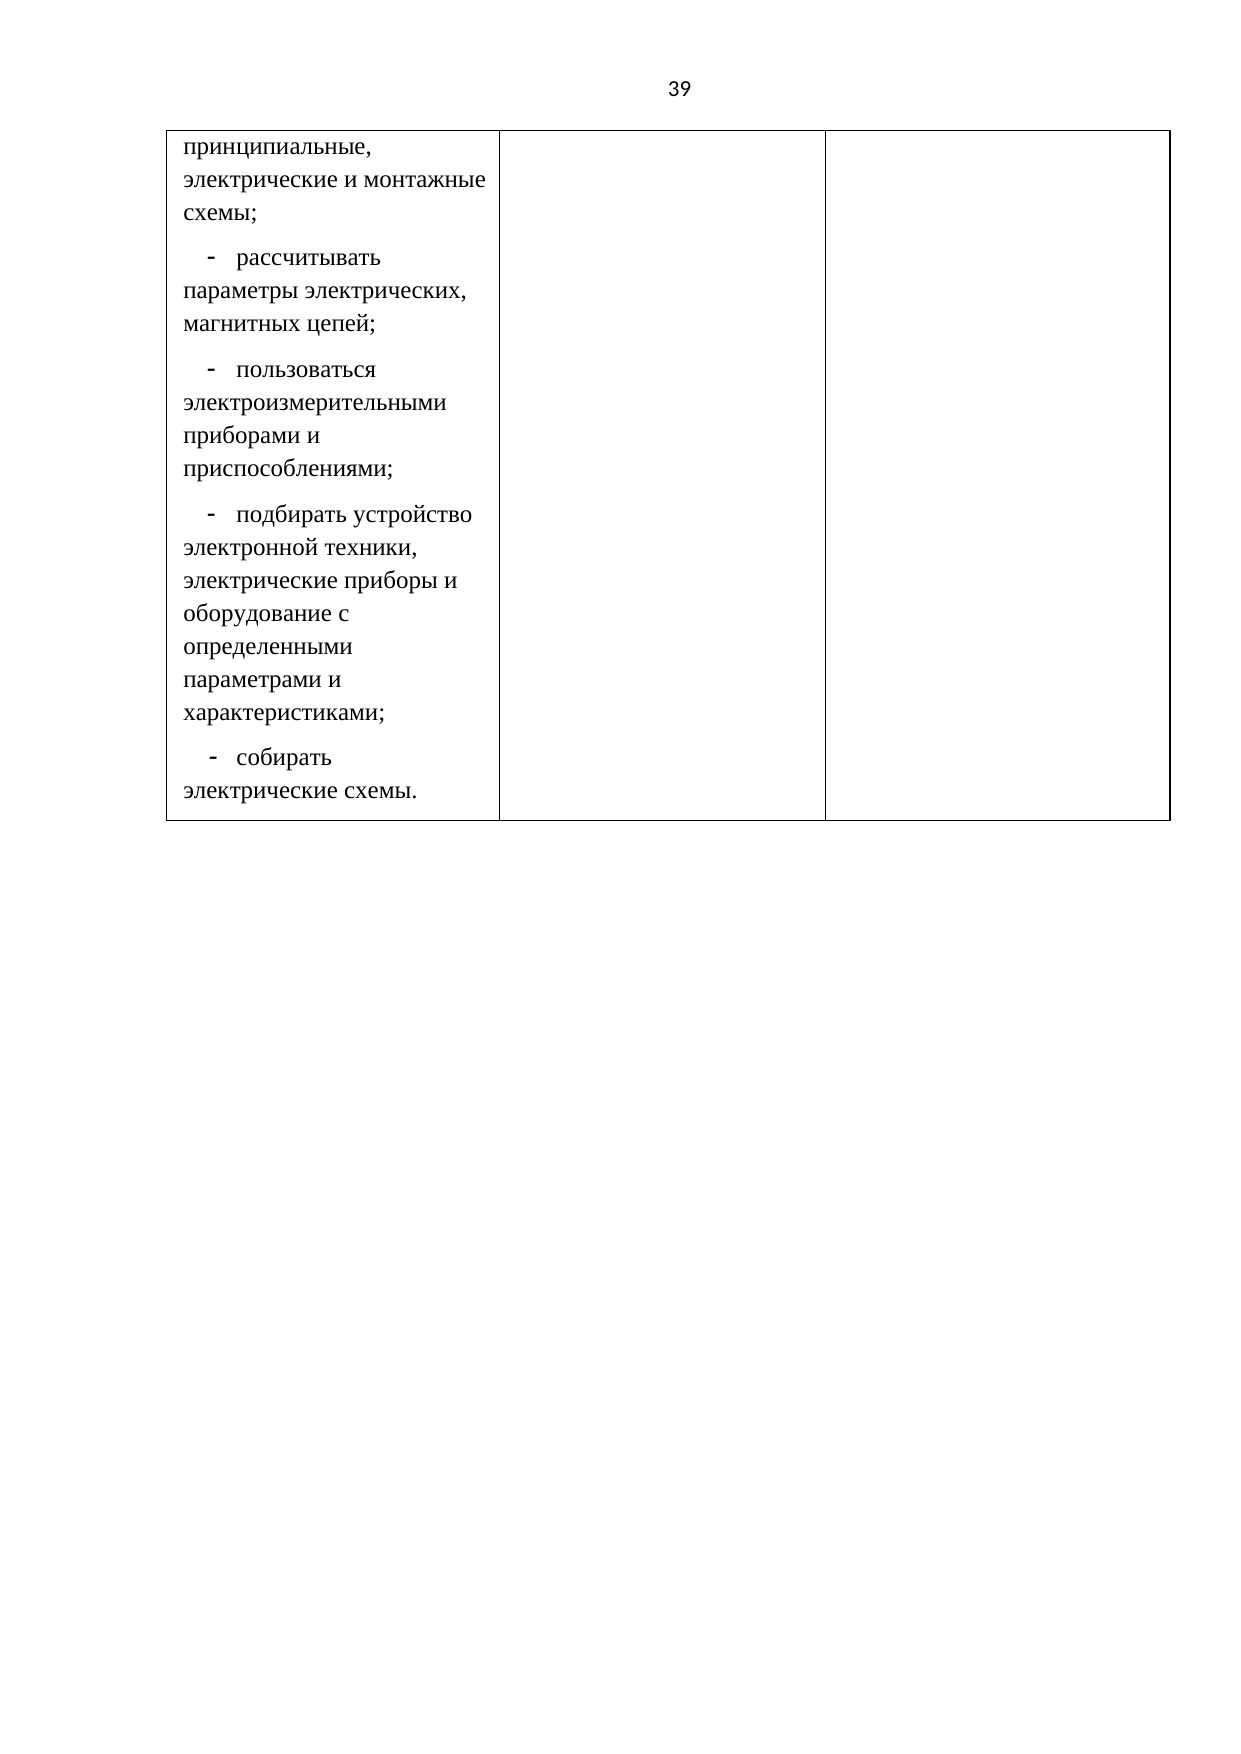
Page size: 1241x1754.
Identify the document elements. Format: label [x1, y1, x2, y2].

table_cell [500, 131, 825, 820]
table_cell [167, 131, 499, 820]
